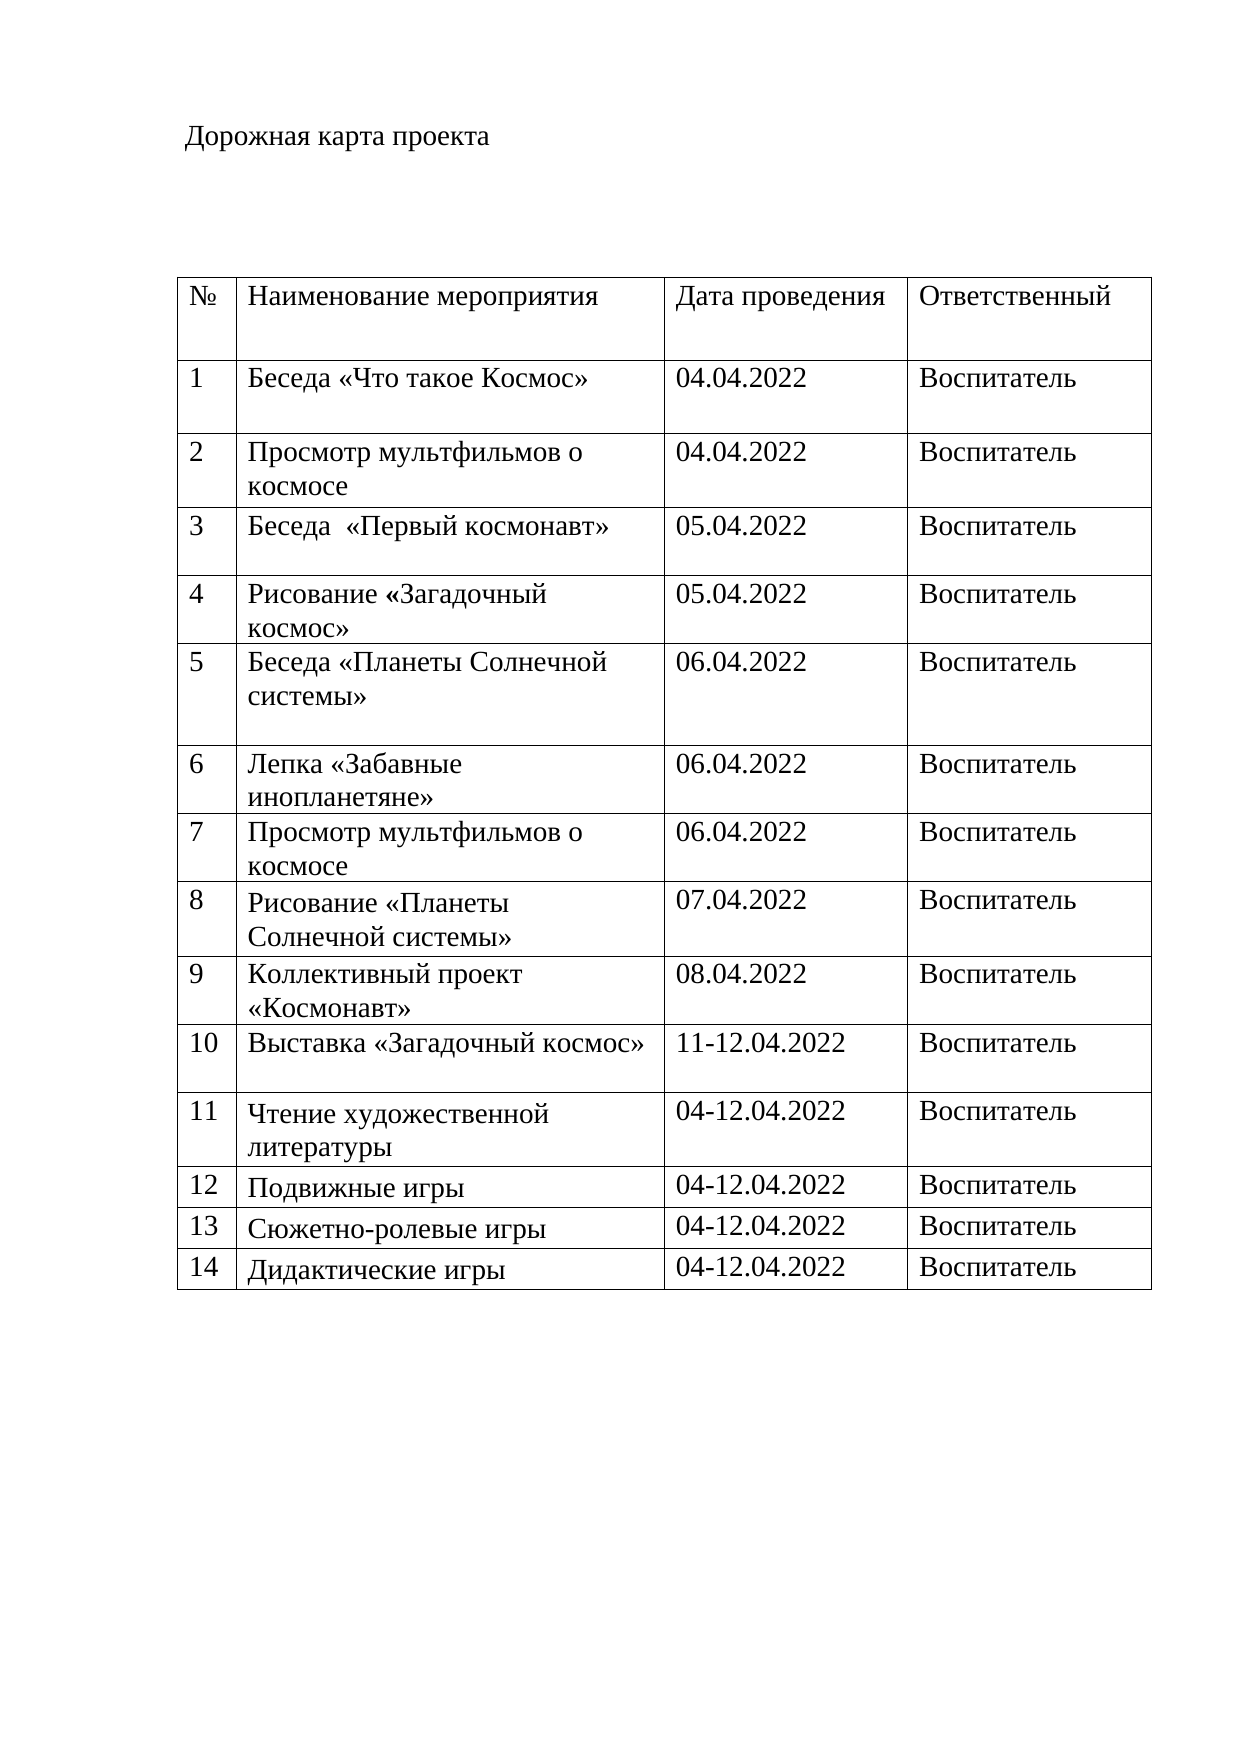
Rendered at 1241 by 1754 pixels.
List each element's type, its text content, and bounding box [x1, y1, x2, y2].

table_cell 8 [178, 882, 236, 956]
table_cell 04-12.04.2022 [665, 1208, 907, 1248]
table_cell Воспитатель [908, 1093, 1151, 1166]
table_cell 14 [178, 1249, 236, 1289]
table_cell Воспитатель [908, 1208, 1151, 1248]
table_cell 13 [178, 1208, 236, 1248]
table_cell 2 [178, 434, 236, 507]
table_cell Воспитатель [908, 1167, 1151, 1207]
text Дорожная карта проекта [177, 118, 1152, 152]
table_cell Просмотр мультфильмов о космосе [237, 814, 664, 881]
table_cell Рисование «Планеты Солнечной системы» [237, 882, 664, 956]
table_cell 06.04.2022 [665, 644, 907, 745]
table_cell Подвижные игры [237, 1167, 664, 1207]
table_header Ответственный [908, 278, 1151, 359]
table_cell Просмотр мультфильмов о космосе [237, 434, 664, 507]
table_cell 04-12.04.2022 [665, 1167, 907, 1207]
table_cell 05.04.2022 [665, 508, 907, 575]
table_cell Сюжетно-ролевые игры [237, 1208, 664, 1248]
table_cell 04.04.2022 [665, 434, 907, 507]
table_header Дата проведения [665, 278, 907, 359]
table_cell Беседа «Планеты Солнечной системы» [237, 644, 664, 745]
table_cell 06.04.2022 [665, 814, 907, 881]
table_cell Воспитатель [908, 1025, 1151, 1092]
table_cell 1 [178, 361, 236, 433]
table_header № [178, 278, 236, 359]
table_cell 7 [178, 814, 236, 881]
table_cell 07.04.2022 [665, 882, 907, 956]
table_cell 11-12.04.2022 [665, 1025, 907, 1092]
table_header Наименование мероприятия [237, 278, 664, 359]
table_cell 5 [178, 644, 236, 745]
table_cell Воспитатель [908, 882, 1151, 956]
table_cell 9 [178, 957, 236, 1024]
table_cell Беседа «Первый космонавт» [237, 508, 664, 575]
table_cell Воспитатель [908, 814, 1151, 881]
table_cell Воспитатель [908, 644, 1151, 745]
table_cell Лепка «Забавные инопланетяне» [237, 746, 664, 813]
table_cell 12 [178, 1167, 236, 1207]
table_cell 6 [178, 746, 236, 813]
table_cell 04-12.04.2022 [665, 1093, 907, 1166]
table_cell Чтение художественной литературы [237, 1093, 664, 1166]
table_cell Дидактические игры [237, 1249, 664, 1289]
table_cell Воспитатель [908, 434, 1151, 507]
table_cell 11 [178, 1093, 236, 1166]
table_cell Воспитатель [908, 1249, 1151, 1289]
table_cell 4 [178, 576, 236, 643]
table_cell 06.04.2022 [665, 746, 907, 813]
table_cell 10 [178, 1025, 236, 1092]
table_cell Воспитатель [908, 508, 1151, 575]
table_cell 05.04.2022 [665, 576, 907, 643]
table_cell Воспитатель [908, 957, 1151, 1024]
table_cell 08.04.2022 [665, 957, 907, 1024]
table_cell Воспитатель [908, 361, 1151, 433]
table_cell Воспитатель [908, 576, 1151, 643]
table_cell Воспитатель [908, 746, 1151, 813]
table_cell 3 [178, 508, 236, 575]
table_cell 04-12.04.2022 [665, 1249, 907, 1289]
table_cell 04.04.2022 [665, 361, 907, 433]
table_cell Беседа «Что такое Космос» [237, 361, 664, 433]
